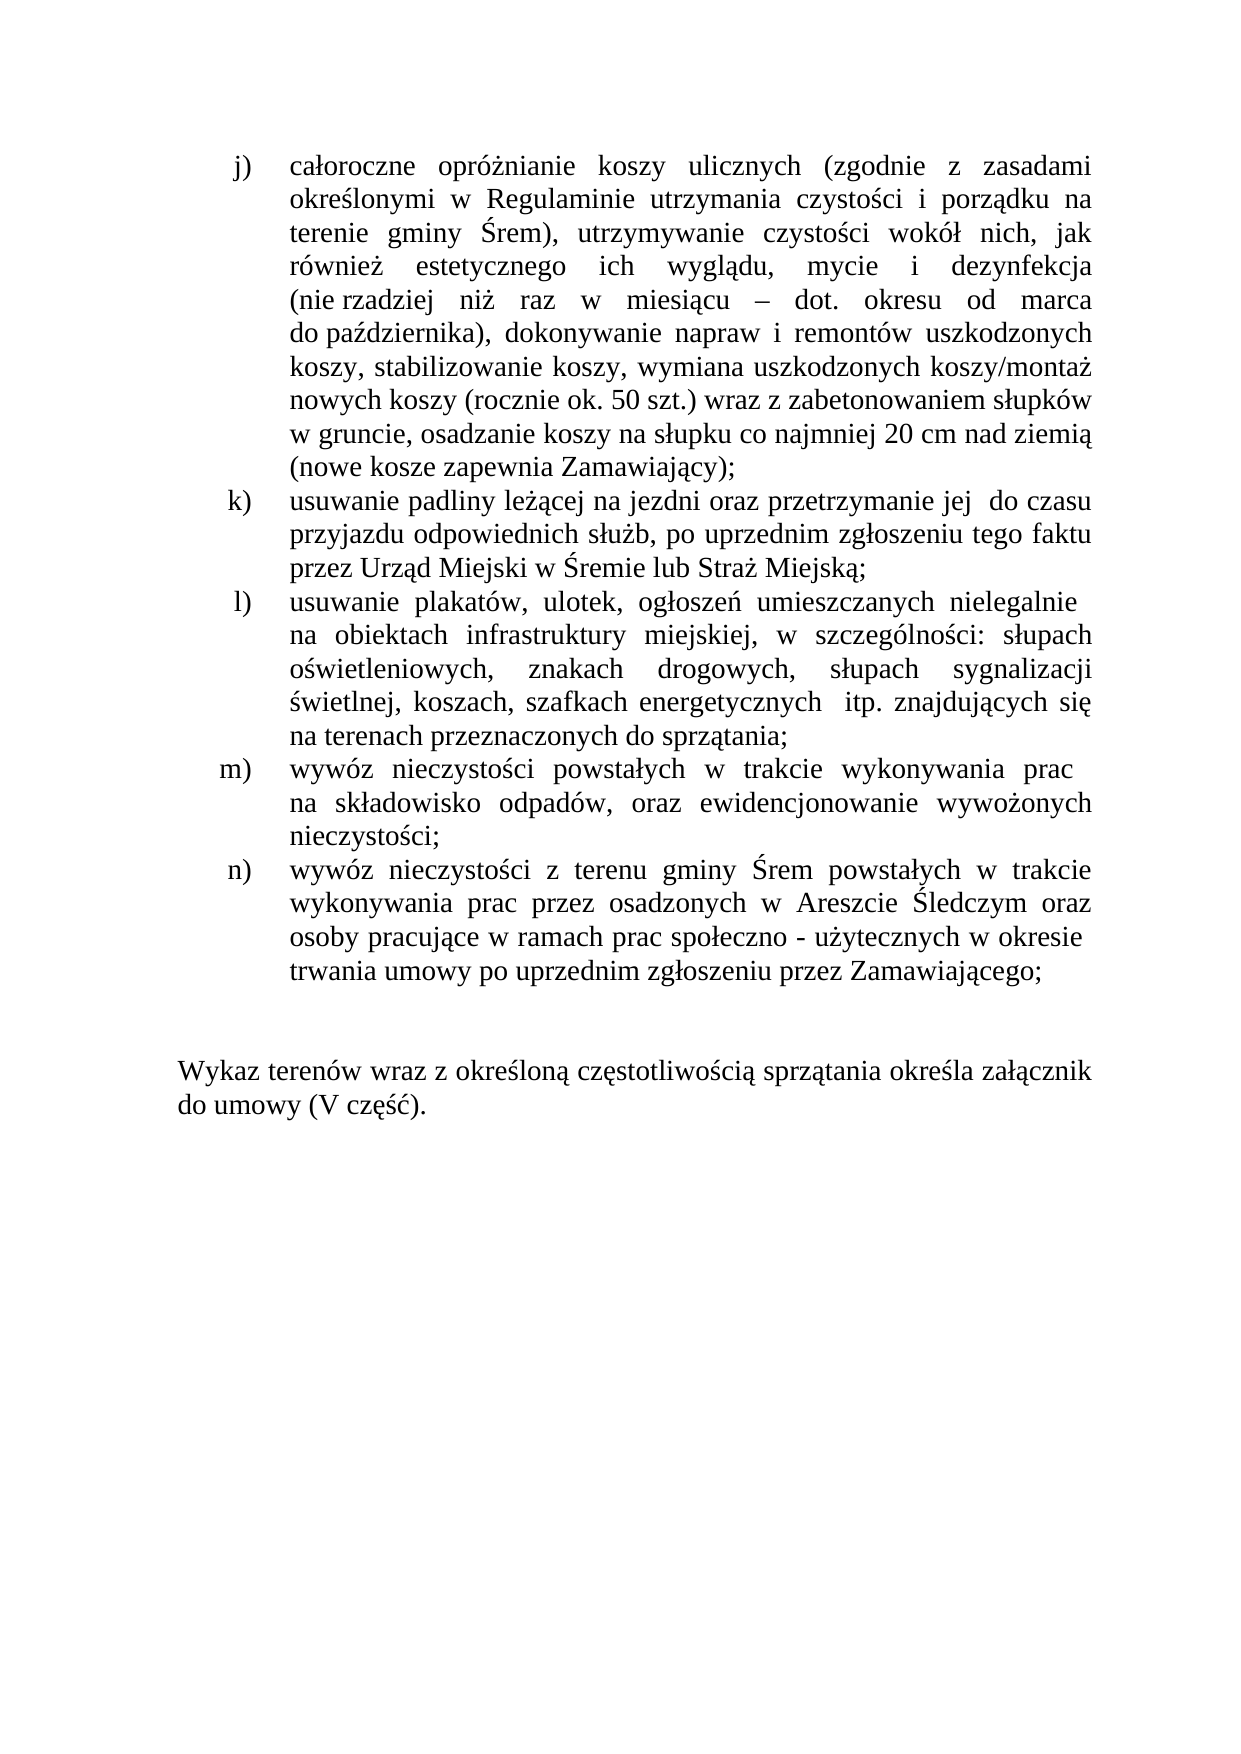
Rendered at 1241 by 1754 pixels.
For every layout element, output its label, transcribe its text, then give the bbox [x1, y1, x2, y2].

list całoroczne opróżnianie koszy ulicznych (zgodnie z zasadami określonymi w Regulaminie utrzymania czystości i porządku na terenie gminy Śrem), utrzymywanie czystości wokół nich, jak również estetycznego ich wyglądu, mycie i dezynfekcja (nie rzadziej niż raz w miesiącu – dot. okresu od marca do października), dokonywanie napraw i remontów uszkodzonych koszy, stabilizowanie koszy, wymiana uszkodzonych koszy/montaż nowych koszy (rocznie ok. 50 szt.) wraz z zabetonowaniem słupków w gruncie, osadzanie koszy na słupku co najmniej 20 cm nad ziemią (nowe kosze zapewnia Zamawiający); [252, 148, 1093, 483]
list usuwanie padliny leżącej na jezdni oraz przetrzymanie jej do czasu przyjazdu odpowiednich służb, po uprzednim zgłoszeniu tego faktu przez Urząd Miejski w Śremie lub Straż Miejską; [252, 483, 1093, 584]
list wywóz nieczystości powstałych w trakcie wykonywania prac na składowisko odpadów, oraz ewidencjonowanie wywożonych nieczystości; [252, 751, 1093, 852]
list wywóz nieczystości z terenu gminy Śrem powstałych w trakcie wykonywania prac przez osadzonych w Areszcie Śledczym oraz osoby pracujące w ramach prac społeczno - użytecznych w okresie trwania umowy po uprzednim zgłoszeniu przez Zamawiającego; [252, 852, 1093, 986]
text Wykaz terenów wraz z określoną częstotliwością sprzątania określa załącznik do umowy (V część). [177, 1053, 1093, 1120]
list usuwanie plakatów, ulotek, ogłoszeń umieszczanych nielegalnie na obiektach infrastruktury miejskiej, w szczególności: słupach oświetleniowych, znakach drogowych, słupach sygnalizacji świetlnej, koszach, szafkach energetycznych itp. znajdujących się na terenach przeznaczonych do sprzątania; [252, 584, 1093, 751]
